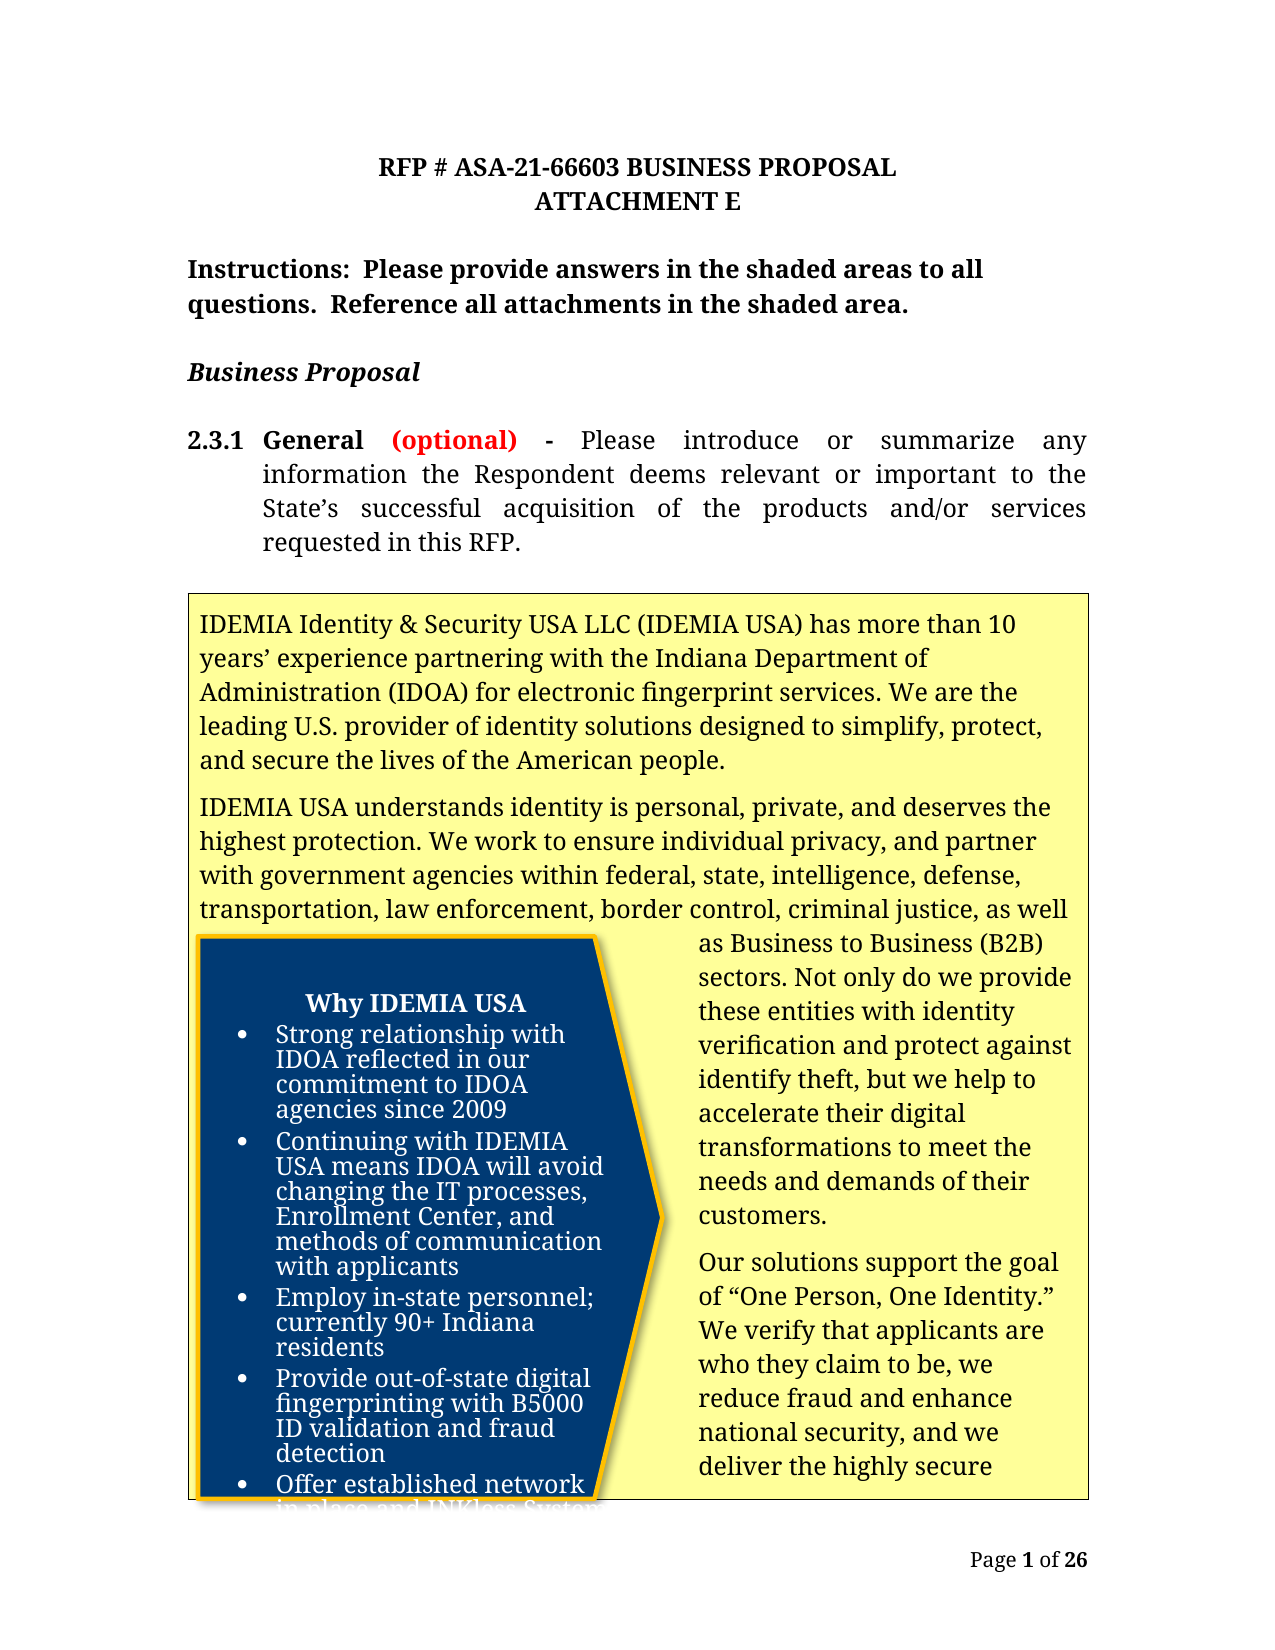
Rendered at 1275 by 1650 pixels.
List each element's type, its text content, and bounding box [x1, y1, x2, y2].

text ATTACHMENT E [187, 184, 1087, 218]
text Business Proposal [187, 354, 1087, 388]
list General (optional) - Please introduce or summarize any information the Respondent deems relevant or important to the State’s successful acquisition of the products and/or services requested in this RFP. [187, 422, 1087, 559]
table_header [189, 594, 1088, 1499]
text Instructions: Please provide answers in the shaded areas to all questions. Reference all attachments in the shaded area. [187, 252, 1087, 320]
text RFP # ASA-21-66603 BUSINESS PROPOSAL [187, 150, 1087, 184]
